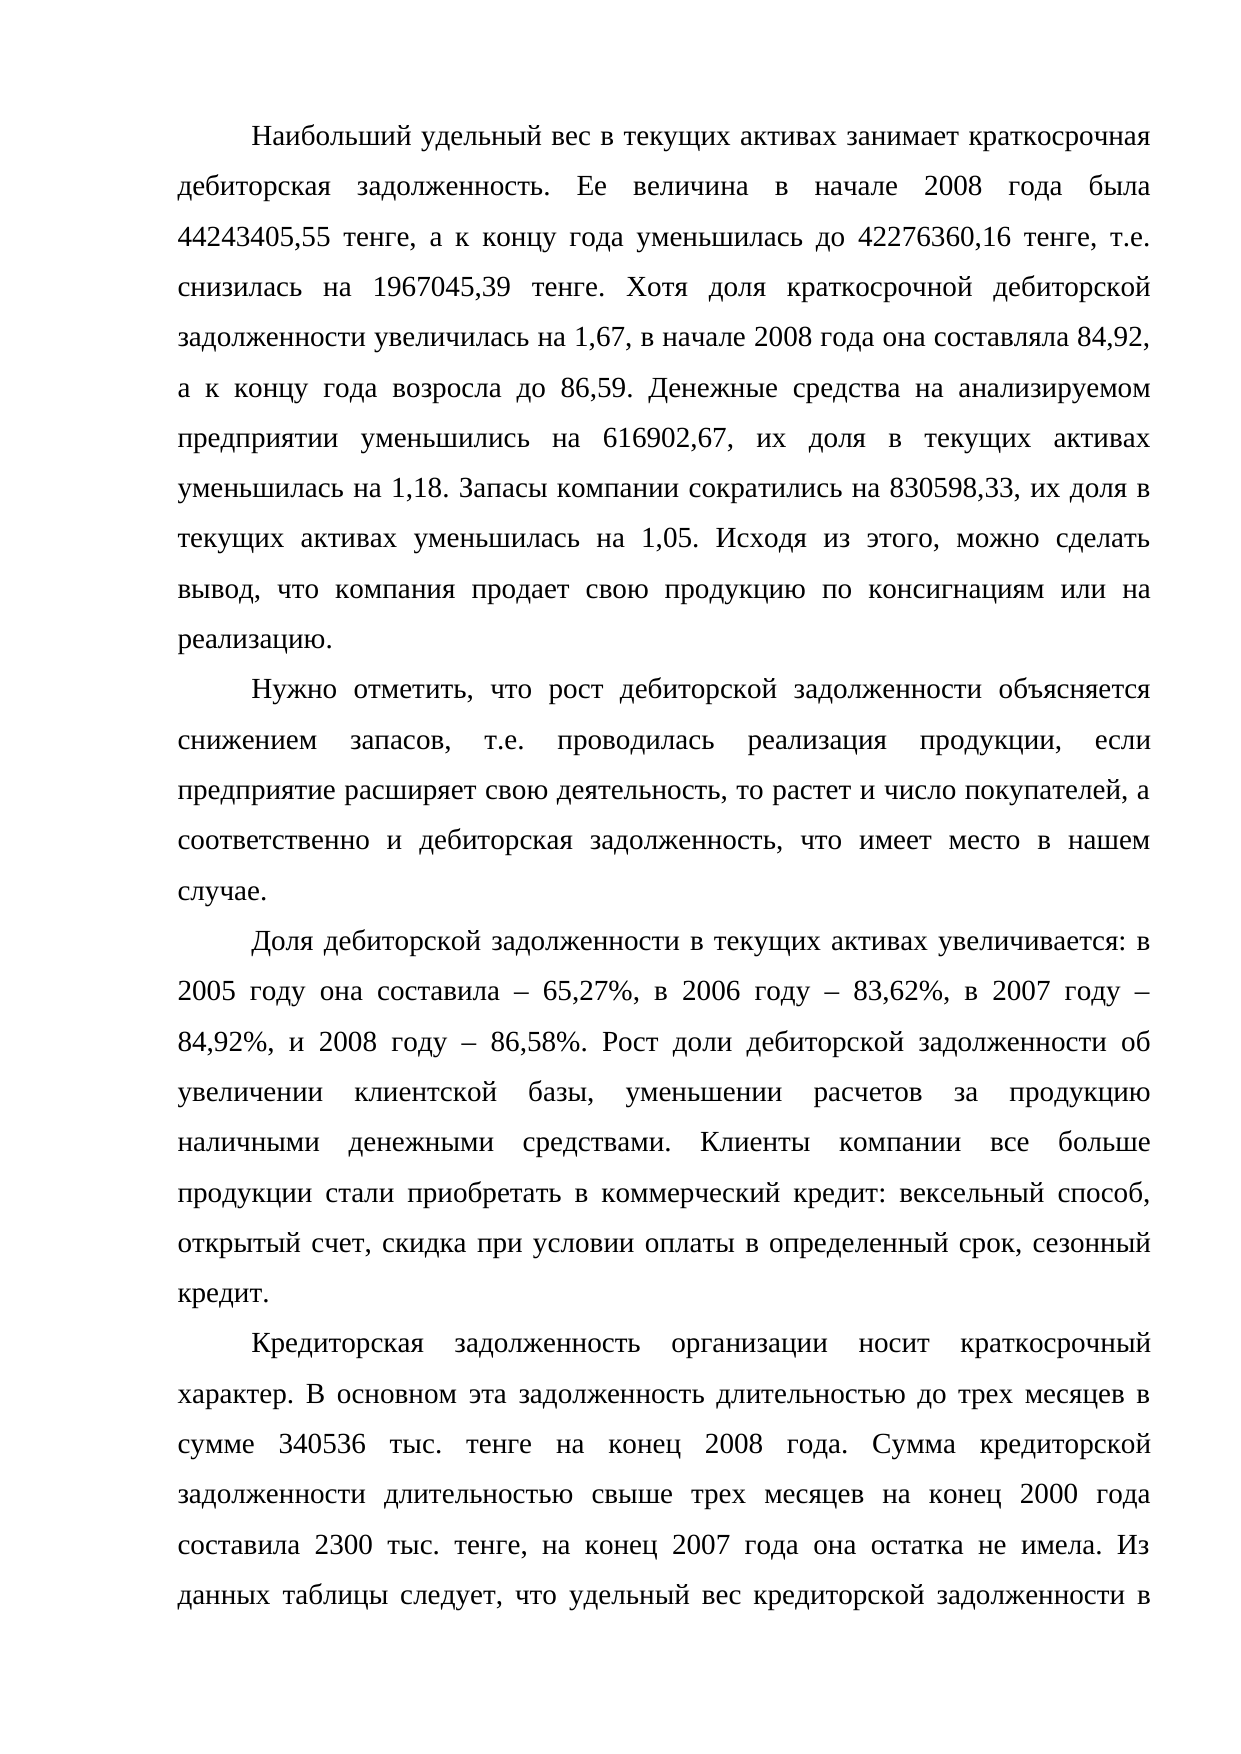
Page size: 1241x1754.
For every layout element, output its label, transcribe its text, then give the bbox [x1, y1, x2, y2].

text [177, 1326, 1152, 1611]
text Наибольший удельный вес в текущих активах занимает краткосрочная дебиторская задолженность. Ее величина в начале 2008 года была 44243405,55 тенге, а к концу года уменьшилась до 42276360,16 тенге, т.е. снизилась на 1967045,39 тенге. Хотя доля краткосрочной дебиторской задолженности увеличилась на 1,67, в начале 2008 года она составляла 84,92, а к концу года возросла до 86,59. Денежные средства на анализируемом предприятии уменьшились на 616902,67, их доля в текущих активах уменьшилась на 1,18. Запасы компании сократились на 830598,33, их доля в текущих активах уменьшилась на 1,05. Исходя из этого, можно сделать вывод, что компания продает свою продукцию по консигнациям или на реализацию. [177, 118, 1152, 655]
text Доля дебиторской задолженности в текущих активах увеличивается: в 2005 году она составила – 65,27%, в 2006 году – 83,62%, в 2007 году – 84,92%, и 2008 году – 86,58%. Рост доли дебиторской задолженности об увеличении клиентской базы, уменьшении расчетов за продукцию наличными денежными средствами. Клиенты компании все больше продукции стали приобретать в коммерческий кредит: вексельный способ, открытый счет, скидка при условии оплаты в определенный срок, сезонный кредит. [177, 923, 1152, 1309]
text Нужно отметить, что рост дебиторской задолженности объясняется снижением запасов, т.е. проводилась реализация продукции, если предприятие расширяет свою деятельность, то растет и число покупателей, а соответственно и дебиторская задолженность, что имеет место в нашем случае. [177, 672, 1152, 906]
